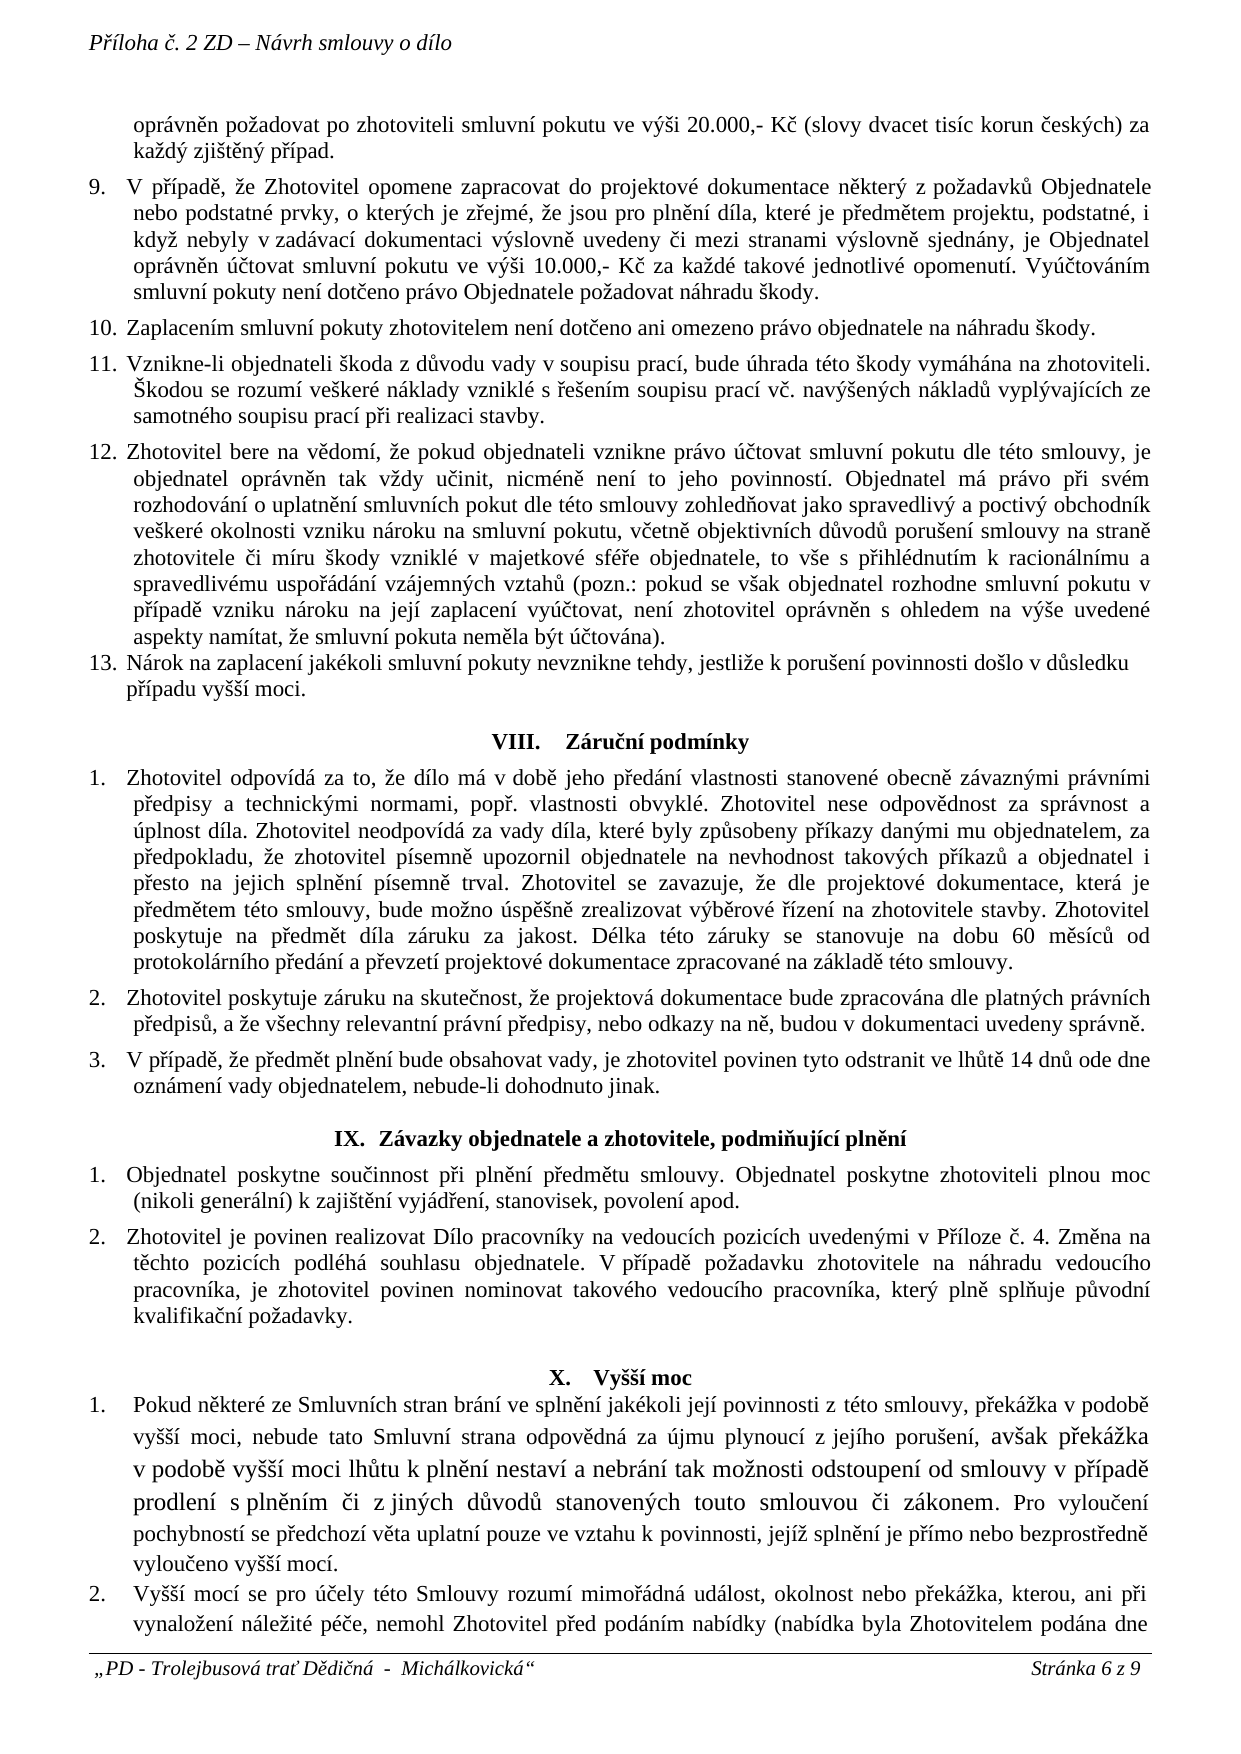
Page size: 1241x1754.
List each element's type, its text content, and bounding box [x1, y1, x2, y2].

list Zhotovitel poskytuje záruku na skutečnost, že projektová dokumentace bude zpracována dle platných právních předpisů, a že všechny relevantní právní předpisy, nebo odkazy na ně, budou v dokumentaci uvedeny správně. [89, 984, 1152, 1037]
list Záruční podmínky [89, 728, 1152, 754]
list Nárok na zaplacení jakékoli smluvní pokuty nevznikne tehdy, jestliže k porušení povinnosti došlo v důsledku případu vyšší moci. [89, 649, 1152, 702]
list Zhotovitel je povinen realizovat Dílo pracovníky na vedoucích pozicích uvedenými v Příloze č. 4. Změna na těchto pozicích podléhá souhlasu objednatele. V případě požadavku zhotovitele na náhradu vedoucího pracovníka, je zhotovitel povinen nominovat takového vedoucího pracovníka, který plně splňuje původní kvalifikační požadavky. [89, 1223, 1152, 1328]
list Objednatel poskytne součinnost při plnění předmětu smlouvy. Objednatel poskytne zhotoviteli plnou moc (nikoli generální) k zajištění vyjádření, stanovisek, povolení apod. [89, 1161, 1152, 1214]
list Zaplacením smluvní pokuty zhotovitelem není dotčeno ani omezeno právo objednatele na náhradu škody. [89, 314, 1152, 341]
list Závazky objednatele a zhotovitele, podmiňující plnění [89, 1125, 1152, 1152]
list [89, 111, 1152, 164]
list Zhotovitel odpovídá za to, že dílo má v době jeho předání vlastnosti stanovené obecně závaznými právními předpisy a technickými normami, popř. vlastnosti obvyklé. Zhotovitel nese odpovědnost za správnost a úplnost díla. Zhotovitel neodpovídá za vady díla, které byly způsobeny příkazy danými mu objednatelem, za předpokladu, že zhotovitel písemně upozornil objednatele na nevhodnost takových příkazů a objednatel i přesto na jejich splnění písemně trval. Zhotovitel se zavazuje, že dle projektové dokumentace, která je předmětem této smlouvy, bude možno úspěšně zrealizovat výběrové řízení na zhotovitele stavby. Zhotovitel poskytuje na předmět díla záruku za jakost. Délka této záruky se stanovuje na dobu 60 měsíců od protokolárního předání a převzetí projektové dokumentace zpracované na základě této smlouvy. [89, 764, 1152, 975]
list Vznikne-li objednateli škoda z důvodu vady v soupisu prací, bude úhrada této škody vymáhána na zhotoviteli. Škodou se rozumí veškeré náklady vzniklé s řešením soupisu prací vč. navýšených nákladů vyplývajících ze samotného soupisu prací při realizaci stavby. [89, 350, 1152, 429]
list V případě, že Zhotovitel opomene zapracovat do projektové dokumentace některý z požadavků Objednatele nebo podstatné prvky, o kterých je zřejmé, že jsou pro plnění díla, které je předmětem projektu, podstatné, i když nebyly v zadávací dokumentaci výslovně uvedeny či mezi stranami výslovně sjednány, je Objednatel oprávněn účtovat smluvní pokutu ve výši 10.000,- Kč za každé takové jednotlivé opomenutí. Vyúčtováním smluvní pokuty není dotčeno právo Objednatele požadovat náhradu škody. [89, 173, 1152, 305]
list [89, 1580, 1149, 1637]
list Vyšší moc [89, 1364, 1152, 1391]
list V případě, že předmět plnění bude obsahovat vady, je zhotovitel povinen tyto odstranit ve lhůtě 14 dnů ode dne oznámení vady objednatelem, nebude-li dohodnuto jinak. [89, 1046, 1152, 1099]
list Pokud některé ze Smluvních stran brání ve splnění jakékoli její povinnosti z této smlouvy, překážka v podobě vyšší moci, nebude tato Smluvní strana odpovědná za újmu plynoucí z jejího porušení, avšak překážka v podobě vyšší moci lhůtu k plnění nestaví a nebrání tak možnosti odstoupení od smlouvy v případě prodlení s plněním či z jiných důvodů stanovených touto smlouvou či zákonem. Pro vyloučení pochybností se předchozí věta uplatní pouze ve vztahu k povinnosti, jejíž splnění je přímo nebo bezprostředně vyloučeno vyšší mocí. [89, 1391, 1149, 1576]
list Zhotovitel bere na vědomí, že pokud objednateli vznikne právo účtovat smluvní pokutu dle této smlouvy, je objednatel oprávněn tak vždy učinit, nicméně není to jeho povinností. Objednatel má právo při svém rozhodování o uplatnění smluvních pokut dle této smlouvy zohledňovat jako spravedlivý a poctivý obchodník veškeré okolnosti vzniku nároku na smluvní pokutu, včetně objektivních důvodů porušení smlouvy na straně zhotovitele či míru škody vzniklé v majetkové sféře objednatele, to vše s přihlédnutím k racionálnímu a spravedlivému uspořádání vzájemných vztahů (pozn.: pokud se však objednatel rozhodne smluvní pokutu v případě vzniku nároku na její zaplacení vyúčtovat, není zhotovitel oprávněn s ohledem na výše uvedené aspekty namítat, že smluvní pokuta neměla být účtována). [89, 438, 1152, 649]
